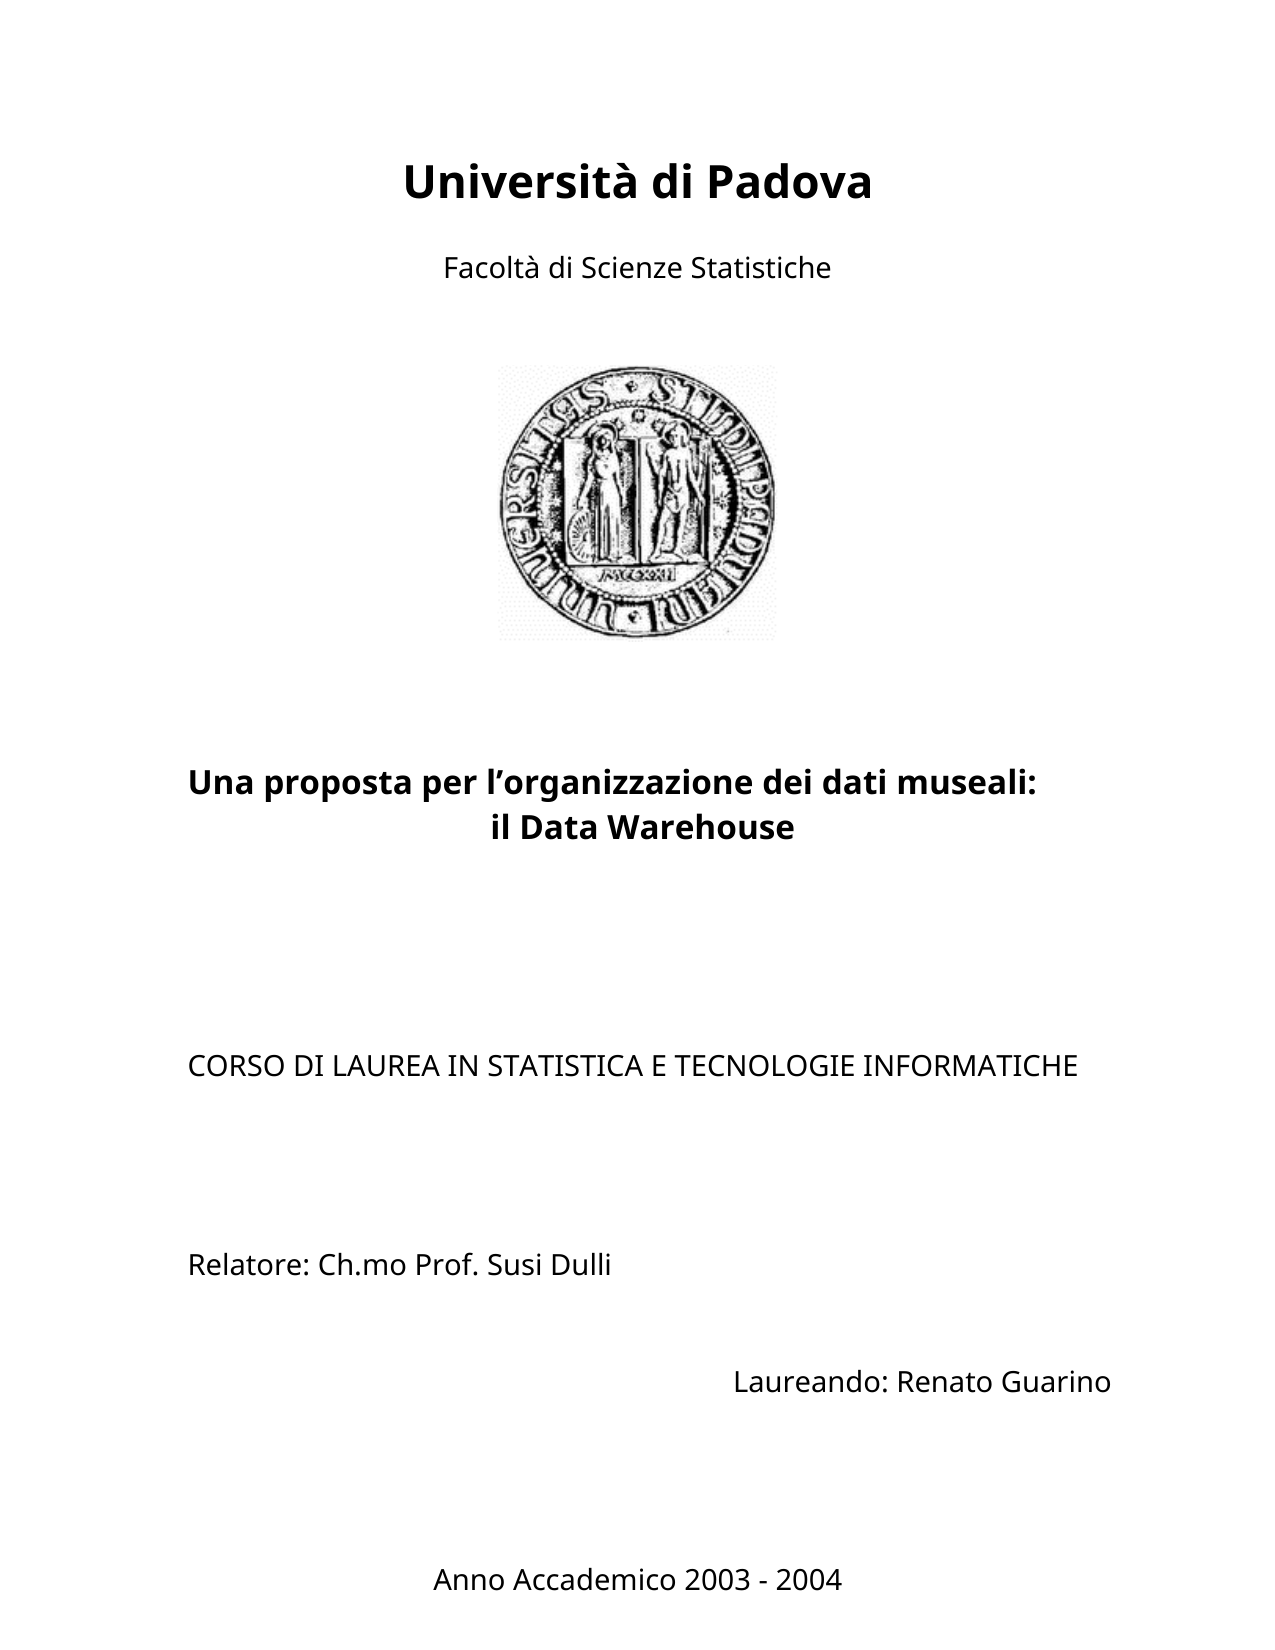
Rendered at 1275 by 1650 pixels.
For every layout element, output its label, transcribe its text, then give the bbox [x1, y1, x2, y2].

subtitle Una proposta per l’organizzazione dei dati museali: [187, 759, 1275, 804]
text Facoltà di Scienze Statistiche [399, 248, 876, 287]
text il Data Warehouse [399, 804, 886, 849]
picture [497, 365, 778, 642]
text Relatore: Ch.mo Prof. Susi Dulli [187, 1245, 1275, 1284]
text CORSO DI LAUREA IN STATISTICA E TECNOLOGIE INFORMATICHE [187, 1045, 1275, 1085]
text Anno Accademico 2003 - 2004 [399, 1559, 876, 1599]
text Università di Padova [399, 150, 876, 212]
text Laureando: Renato Guarino [733, 1361, 1275, 1401]
